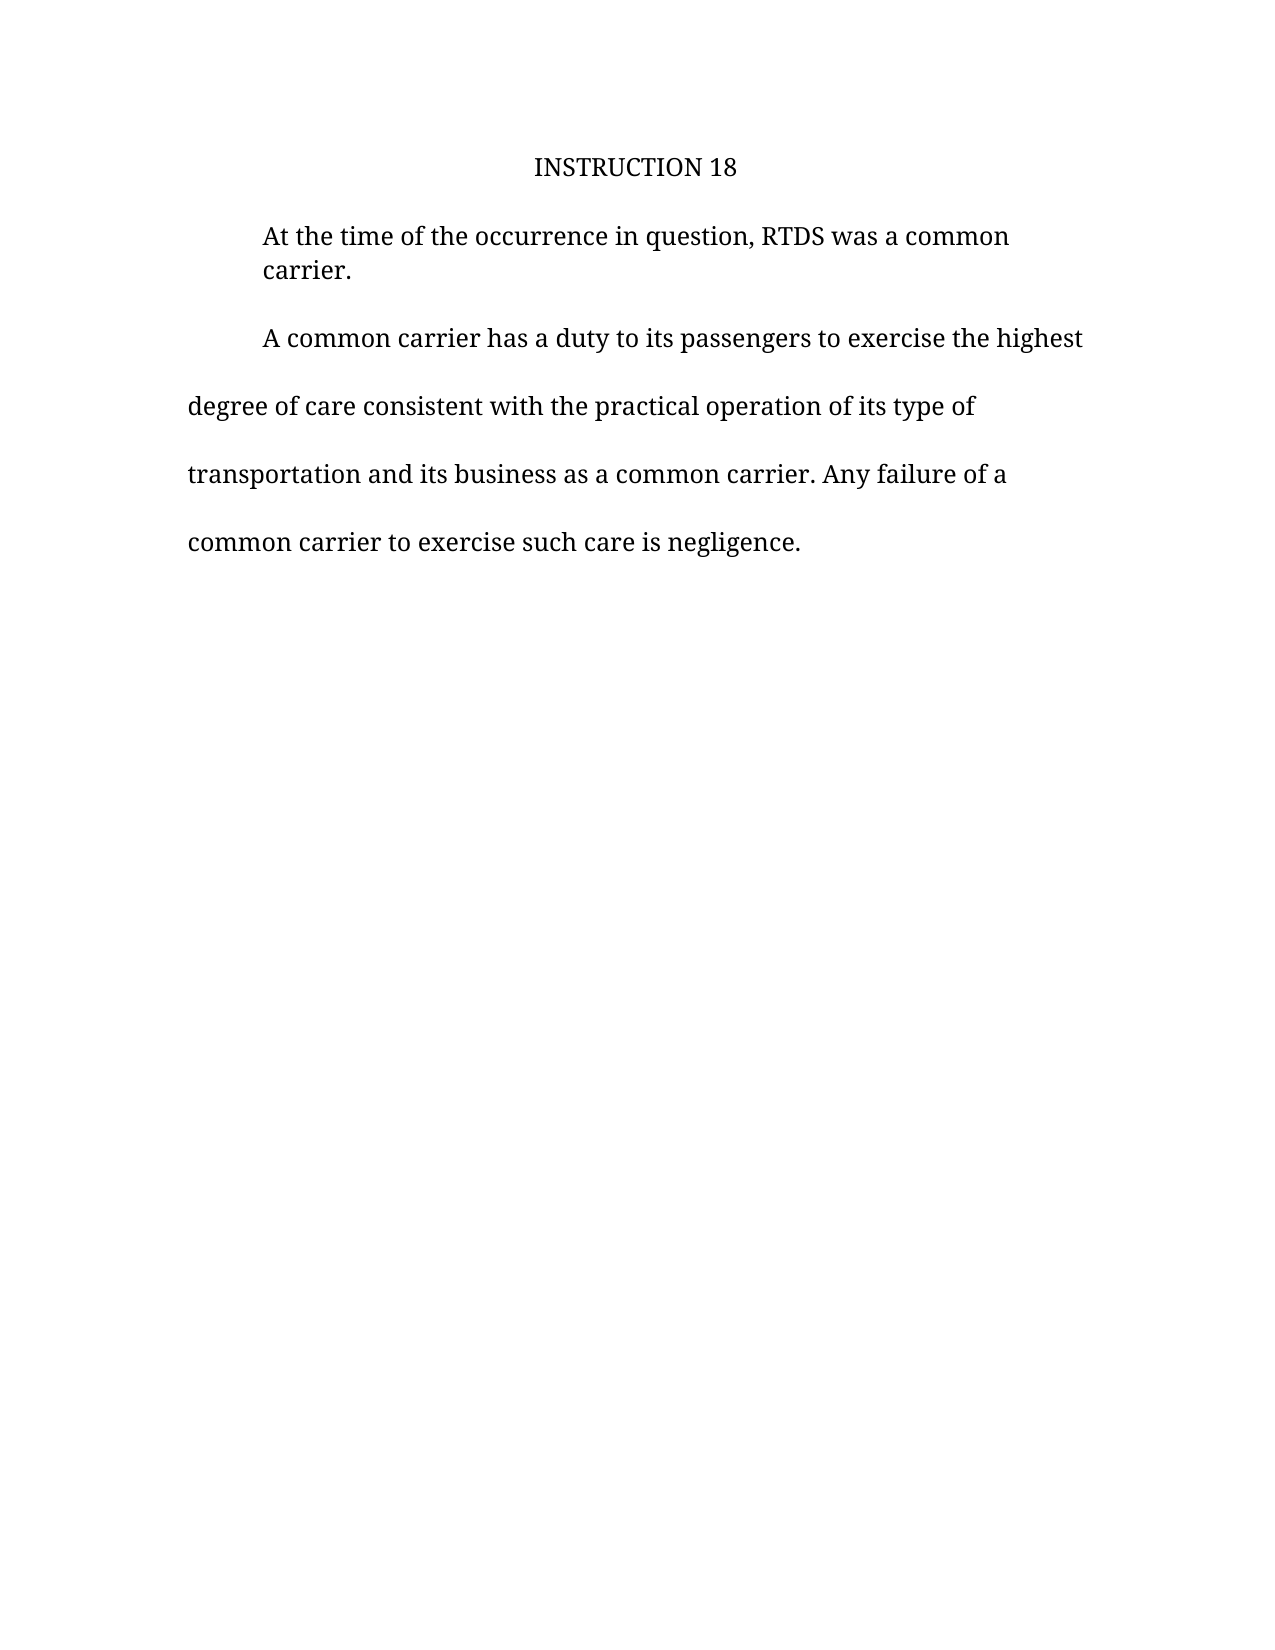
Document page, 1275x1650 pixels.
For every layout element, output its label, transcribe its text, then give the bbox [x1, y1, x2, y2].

text INSTRUCTION 18 [534, 150, 1104, 184]
text A common carrier has a duty to its passengers to exercise the highest degree of care consistent with the practical operation of its type of transportation and its business as a common carrier. Any failure of a common carrier to exercise such care is negligence. [187, 320, 1085, 559]
text At the time of the occurrence in question, RTDS was a common carrier. [262, 218, 1104, 286]
